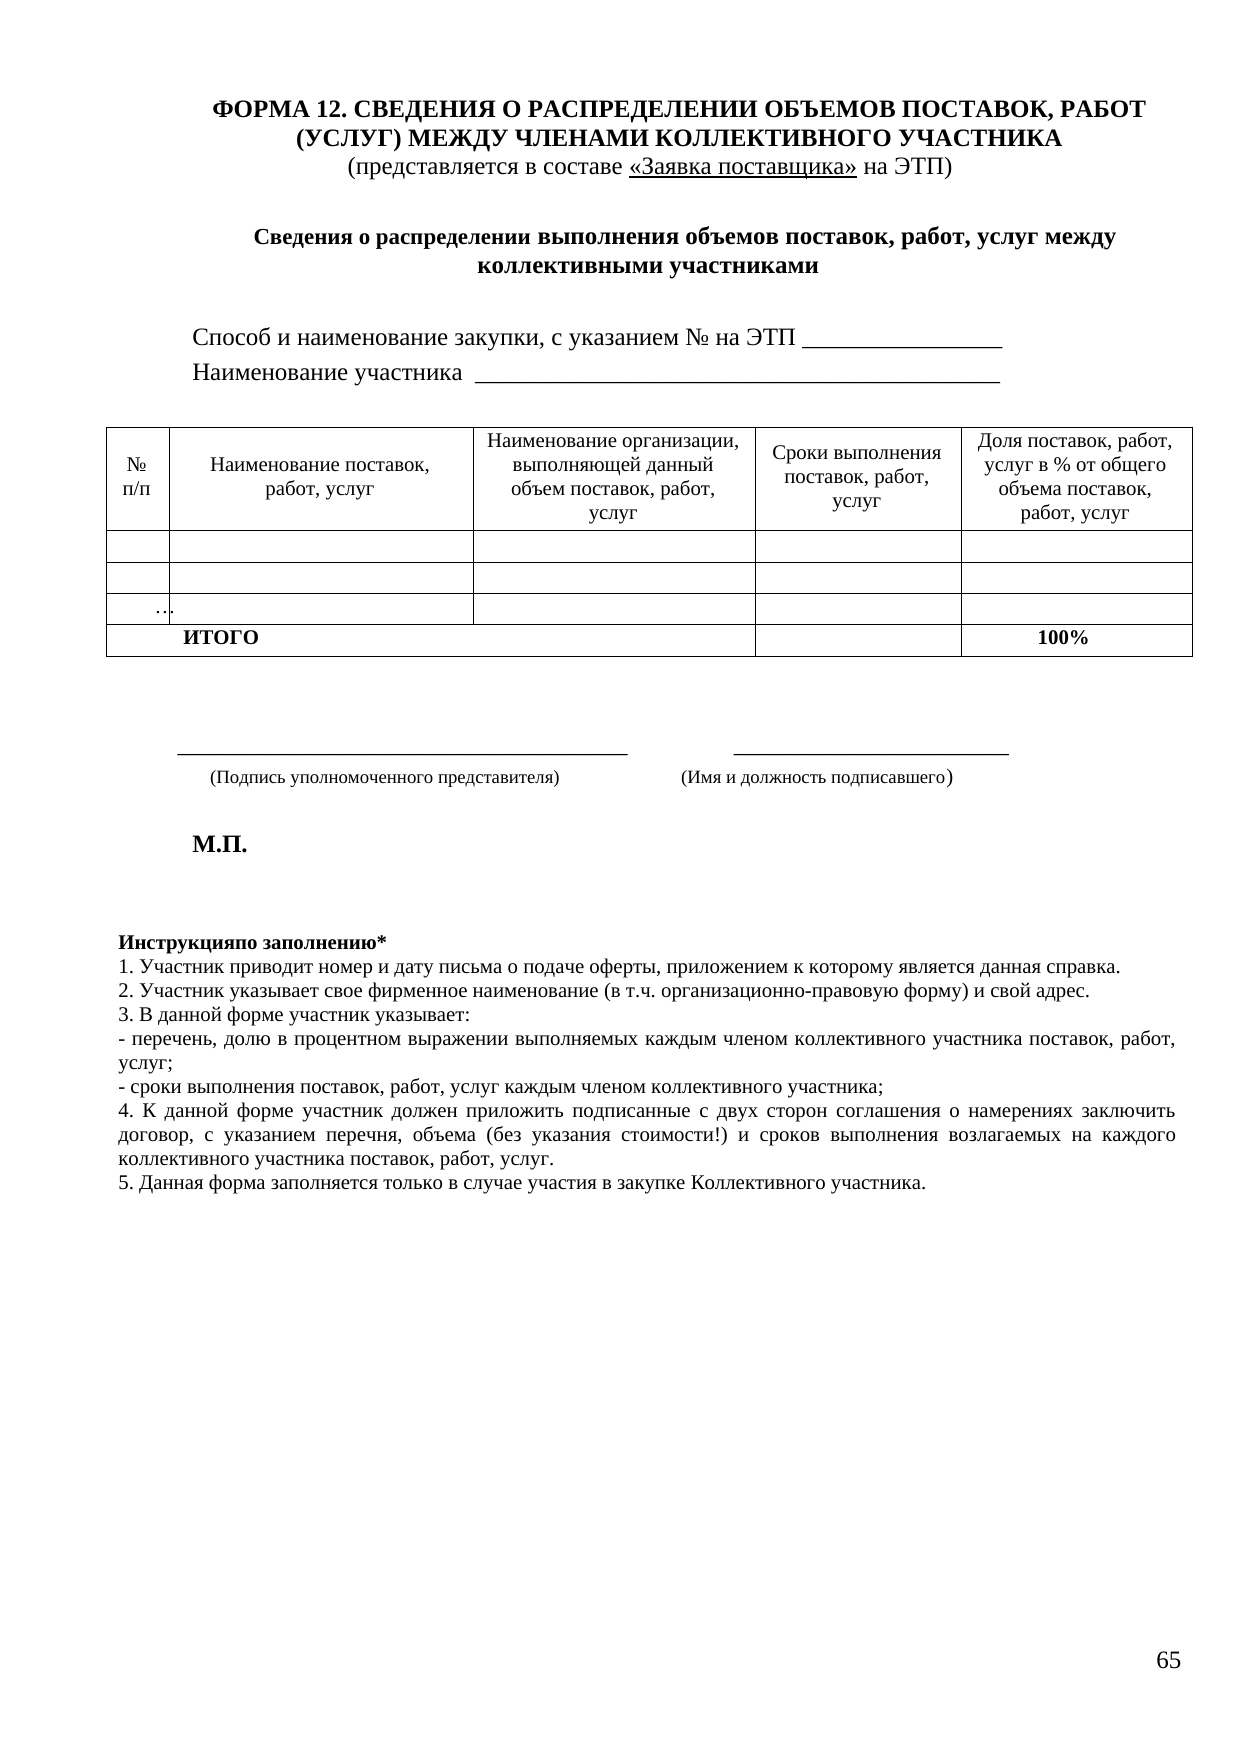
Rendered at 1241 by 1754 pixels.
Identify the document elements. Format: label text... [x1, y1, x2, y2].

text - перечень, долю в процентном выражении выполняемых каждым членом коллективного участника поставок, работ, услуг; [118, 1026, 1178, 1074]
text Способ и наименование закупки, с указанием № на ЭТП ________________ [118, 322, 1178, 350]
table_cell [474, 594, 755, 624]
table_cell 100% [962, 625, 1192, 656]
table_cell [474, 563, 755, 593]
text 5. Данная форма заполняется только в случае участия в закупке Коллективного участника. [118, 1170, 1178, 1194]
table_header Доля поставок, работ, услуг в % от общего объема поставок, работ, услуг [962, 428, 1192, 530]
table_header Сроки выполнения поставок, работ, услуг [756, 428, 961, 530]
table_cell [962, 531, 1192, 562]
table_cell [107, 563, 169, 593]
text (представляется в составе «Заявка поставщика» на ЭТП) [118, 151, 1181, 180]
table_cell ИТОГО [107, 625, 755, 656]
table_cell [756, 594, 961, 624]
table_cell [170, 594, 473, 624]
text 2. Участник указывает свое фирменное наименование (в т.ч. организационно-правовую форму) и свой адрес. [118, 978, 1178, 1002]
table_cell [962, 563, 1192, 593]
table_header № п/п [107, 428, 169, 530]
text Инструкцияпо заполнению* [118, 930, 1178, 954]
table_header Наименование поставок, работ, услуг [170, 428, 473, 530]
text (Подпись уполномоченного представителя) (Имя и должность подписавшего) [118, 764, 1178, 788]
text 1. Участник приводит номер и дату письма о подаче оферты, приложением к которому является данная справка. [118, 954, 1178, 978]
text Наименование участника __________________________________________ [118, 357, 1178, 385]
text 3. В данной форме участник указывает: [118, 1002, 1178, 1026]
table_cell [474, 531, 755, 562]
table_header Наименование организации, выполняющей данный объем поставок, работ, услуг [474, 428, 755, 530]
text 4. К данной форме участник должен приложить подписанные с двух сторон соглашения о намерениях заключить договор, с указанием перечня, объема (без указания стоимости!) и сроков выполнения возлагаемых на каждого коллективного участника поставок, работ, услуг. [118, 1098, 1178, 1170]
table_cell [756, 625, 961, 656]
table_cell [756, 531, 961, 562]
table_cell [756, 563, 961, 593]
table_cell … [107, 594, 169, 624]
text ____________________________________ ______________________ [118, 729, 1178, 758]
table_cell [170, 531, 473, 562]
table_cell [962, 594, 1192, 624]
table_cell [107, 531, 169, 562]
table_cell [170, 563, 473, 593]
text Сведения о распределении выполнения объемов поставок, работ, услуг между коллективными участниками [118, 221, 1178, 279]
text - сроки выполнения поставок, работ, услуг каждым членом коллективного участника; [118, 1074, 1178, 1098]
subtitle ФОРМА 12. Сведения о распределении объемов поставок, работ (услуг) между членами коллективного участника [177, 94, 1181, 151]
text М.П. [118, 829, 1178, 858]
